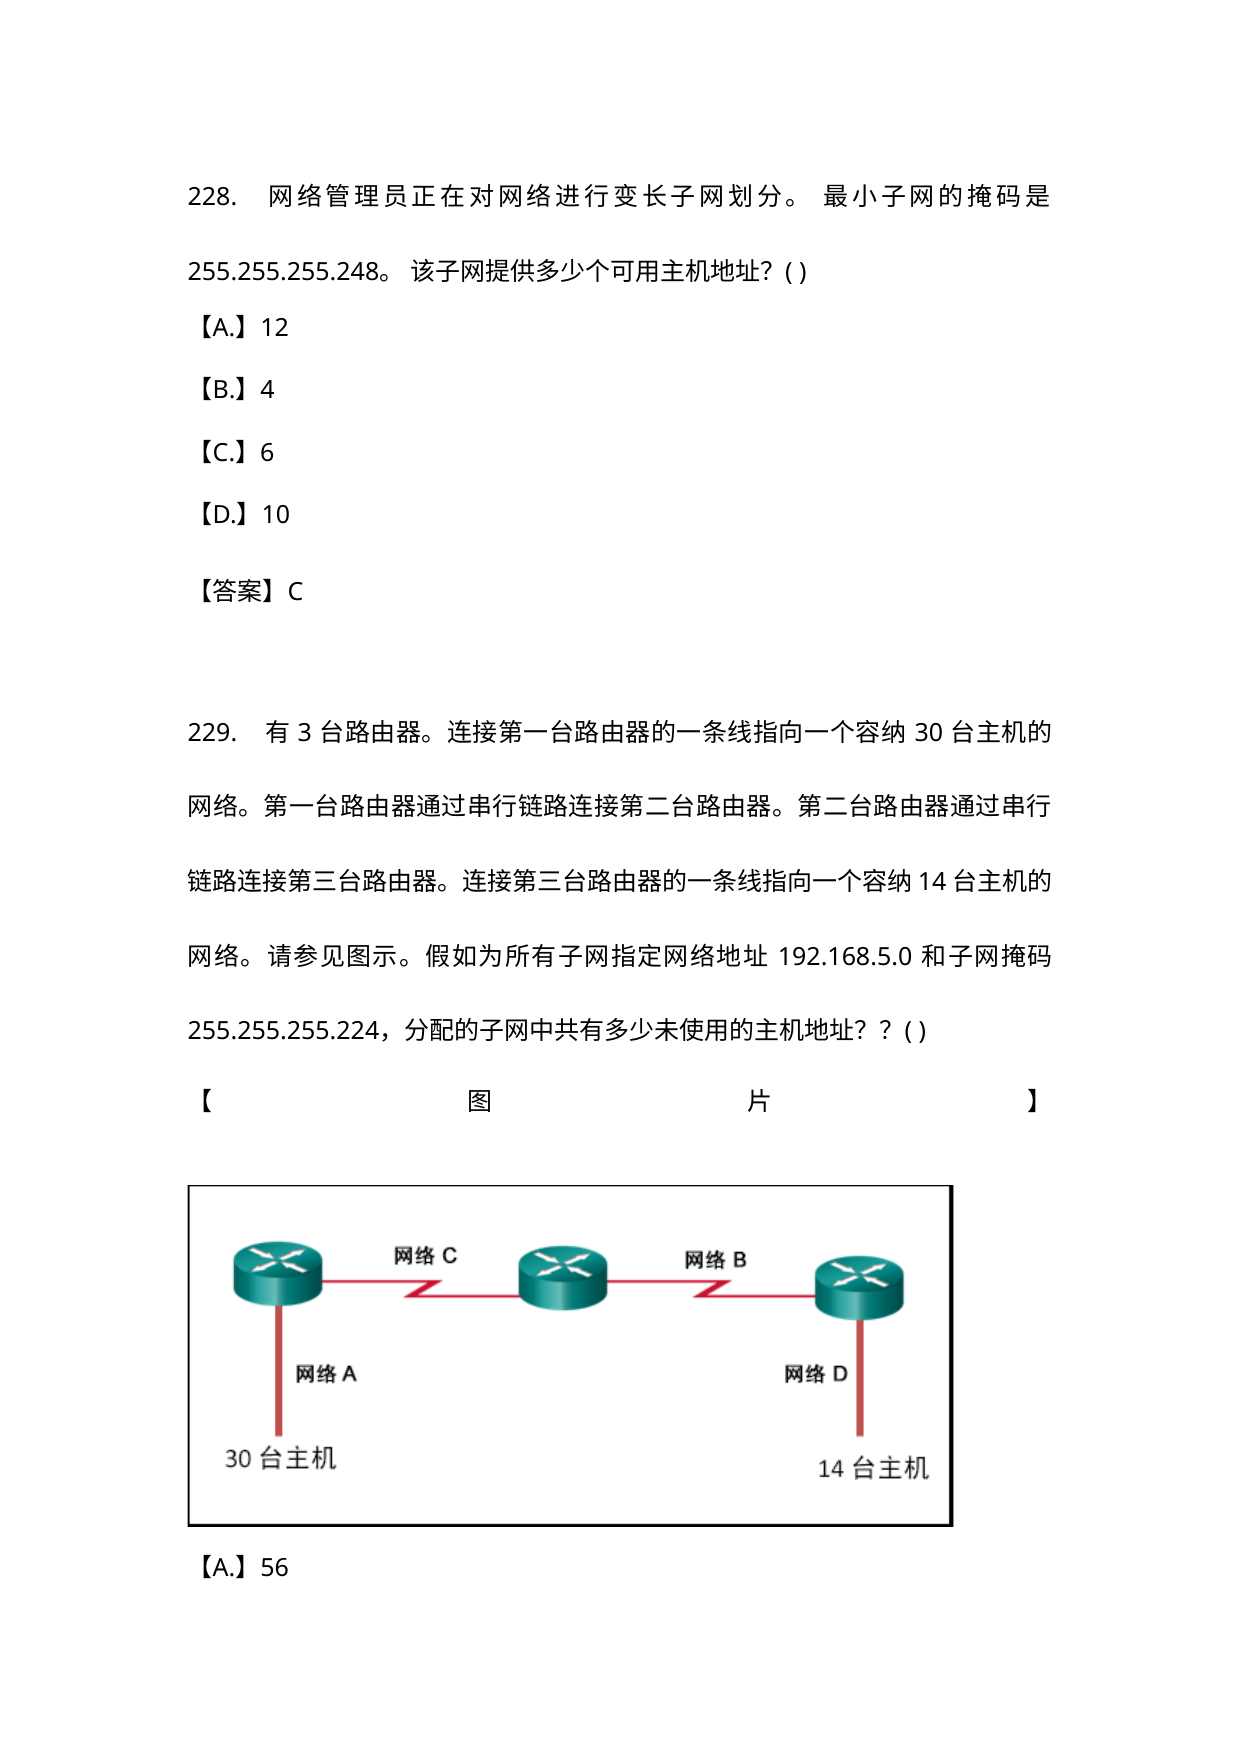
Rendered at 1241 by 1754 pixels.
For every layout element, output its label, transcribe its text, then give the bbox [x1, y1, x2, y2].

text 【A.】56 [187, 1547, 1053, 1583]
text 【C.】6 [187, 432, 1053, 468]
list 有 3 台路由器。连接第一台路由器的一条线指向一个容纳 30 台主机的网络。第一台路由器通过串行链路连接第二台路由器。第二台路由器通过串行链路连接第三台路由器。连接第三台路由器的一条线指向一个容纳14 台主机的网络。请参见图示。假如为所有子网指定网络地址 192.168.5.0 和子网掩码 255.255.255.224，分配的子网中共有多少未使用的主机地址？？( ) [187, 698, 1053, 1061]
text 【D.】10 [187, 494, 1053, 531]
text 【答案】C [187, 557, 1053, 622]
text 【A.】12 [187, 307, 1053, 343]
text 【B.】4 [187, 369, 1053, 406]
picture [187, 1185, 955, 1527]
list 网络管理员正在对网络进行变长子网划分。 最小子网的掩码是 255.255.255.248。 该子网提供多少个可用主机地址？( ) [187, 162, 1053, 302]
